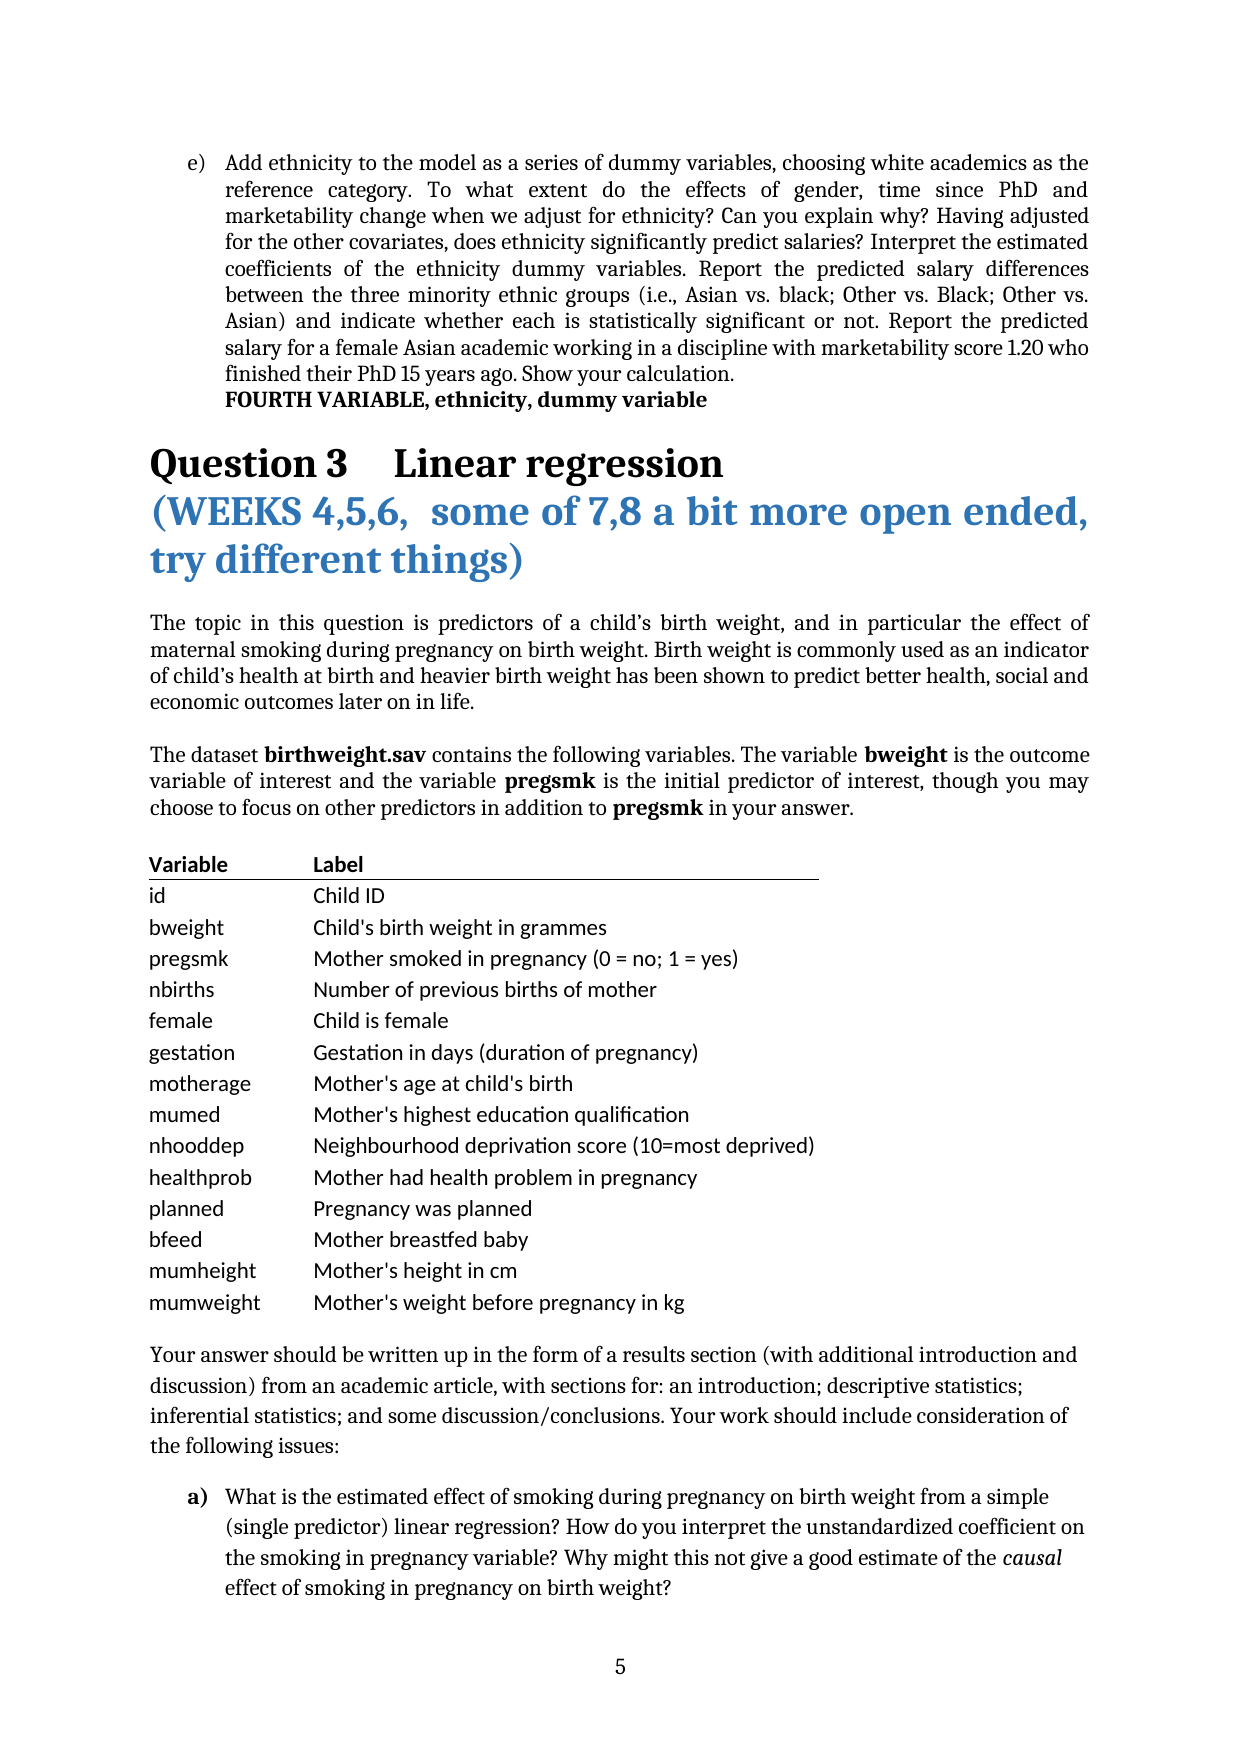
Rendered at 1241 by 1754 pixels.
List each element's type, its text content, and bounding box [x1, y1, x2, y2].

table_cell pregsmk [149, 941, 313, 972]
text The dataset birthweight.sav contains the following variables. The variable bweight is the outcome variable of interest and the variable pregsmk is the initial predictor of interest, though you may choose to focus on other predictors in addition to pregsmk in your answer. [150, 742, 1090, 821]
table_cell Mother's height in cm [313, 1254, 819, 1285]
text Your answer should be written up in the form of a results section (with additional introduction and discussion) from an academic article, with sections for: an introduction; descriptive statistics; inferential statistics; and some discussion/conclusions. Your work should include consideration of the following issues: [150, 1342, 1090, 1459]
table_cell Child is female [313, 1004, 819, 1035]
table_cell mumed [149, 1097, 313, 1128]
table_cell Mother's weight before pregnancy in kg [313, 1285, 819, 1316]
table_cell id [149, 880, 313, 910]
table_cell Mother had health problem in pregnancy [313, 1160, 819, 1191]
table_cell mumweight [149, 1285, 313, 1316]
table_cell Child ID [313, 880, 819, 910]
table_cell nbirths [149, 972, 313, 1003]
table_cell female [149, 1004, 313, 1035]
table_cell gestation [149, 1035, 313, 1066]
table_cell Pregnancy was planned [313, 1191, 819, 1222]
table_cell mumheight [149, 1254, 313, 1285]
table_header Label [313, 847, 819, 878]
table_cell Gestation in days (duration of pregnancy) [313, 1035, 819, 1066]
subtitle FOURTH VARIABLE, ethnicity, dummy variable [225, 387, 1090, 413]
table_cell Mother's age at child's birth [313, 1066, 819, 1097]
subtitle (WEEKS 4,5,6, some of 7,8 a bit more open ended, try different things) [150, 488, 1090, 584]
table_header Variable [149, 847, 313, 878]
subtitle Question 3 Linear regression [150, 440, 1090, 488]
table_cell Mother smoked in pregnancy (0 = no; 1 = yes) [313, 941, 819, 972]
table_cell Number of previous births of mother [313, 972, 819, 1003]
table_cell Mother breastfed baby [313, 1222, 819, 1253]
text The topic in this question is predictors of a child’s birth weight, and in particular the effect of maternal smoking during pregnancy on birth weight. Birth weight is commonly used as an indicator of child’s health at birth and heavier birth weight has been shown to predict better health, social and economic outcomes later on in life. [150, 610, 1090, 715]
table_cell Mother's highest education qualification [313, 1097, 819, 1128]
table_cell healthprob [149, 1160, 313, 1191]
subtitle Add ethnicity to the model as a series of dummy variables, choosing white academics as the reference category. To what extent do the effects of gender, time since PhD and marketability change when we adjust for ethnicity? Can you explain why? Having adjusted for the other covariates, does ethnicity significantly predict salaries? Interpret the estimated coefficients of the ethnicity dummy variables. Report the predicted salary differences between the three minority ethnic groups (i.e., Asian vs. black; Other vs. Black; Other vs. Asian) and indicate whether each is statistically significant or not. Report the predicted salary for a female Asian academic working in a discipline with marketability score 1.20 who finished their PhD 15 years ago. Show your calculation. [187, 150, 1090, 387]
table_cell bweight [149, 910, 313, 941]
list What is the estimated effect of smoking during pregnancy on birth weight from a simple (single predictor) linear regression? How do you interpret the unstandardized coefficient on the smoking in pregnancy variable? Why might this not give a good estimate of the causal effect of smoking in pregnancy on birth weight? [187, 1484, 1090, 1601]
table_cell nhooddep [149, 1129, 313, 1160]
table_cell Neighbourhood deprivation score (10=most deprived) [313, 1129, 819, 1160]
table_cell planned [149, 1191, 313, 1222]
table_cell Child's birth weight in grammes [313, 910, 819, 941]
table_cell motherage [149, 1066, 313, 1097]
table_cell bfeed [149, 1222, 313, 1253]
